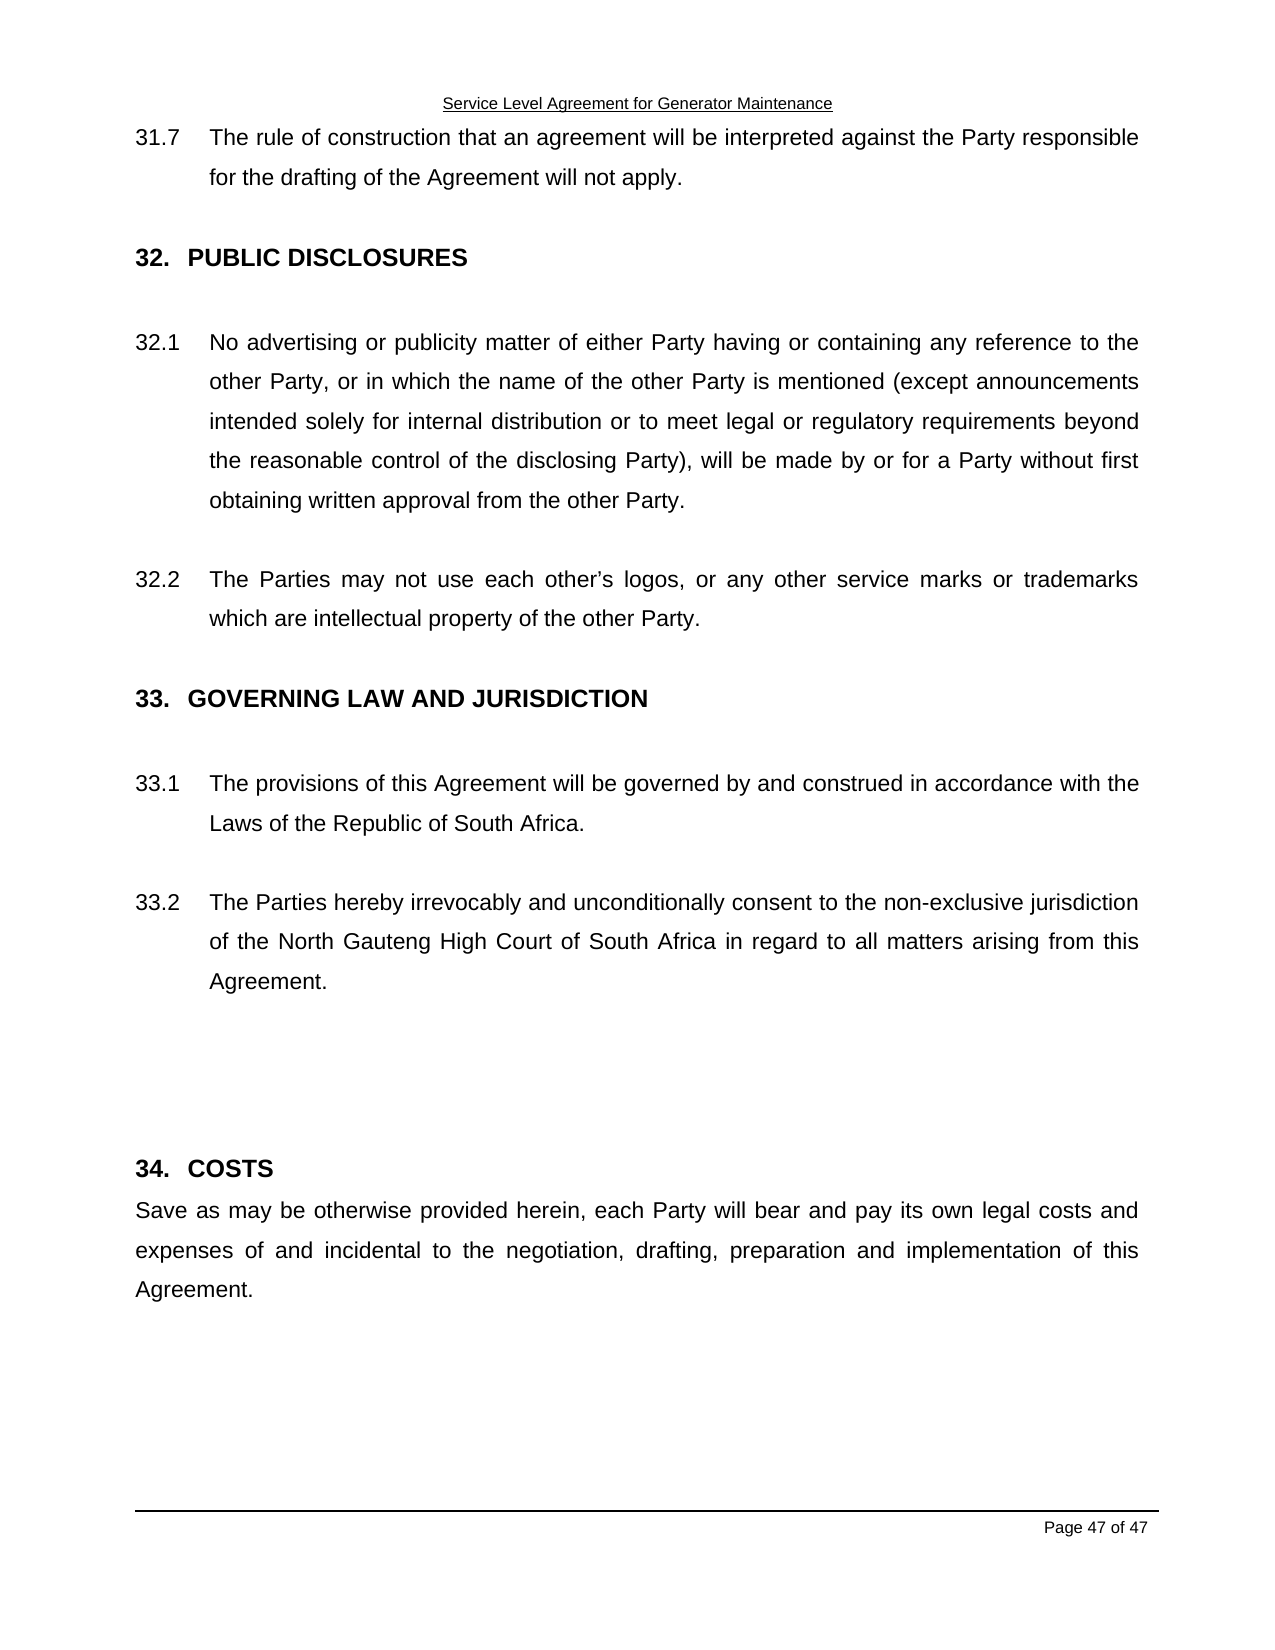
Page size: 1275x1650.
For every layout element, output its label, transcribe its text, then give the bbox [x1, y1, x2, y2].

subtitle The Parties may not use each other’s logos, or any other service marks or trademarks which are intellectual property of the other Party. [135, 566, 1140, 631]
subtitle The provisions of this Agreement will be governed by and construed in accordance with the Laws of the Republic of South Africa. [135, 770, 1140, 836]
subtitle Save as may be otherwise provided herein, each Party will bear and pay its own legal costs and expenses of and incidental to the negotiation, drafting, preparation and implementation of this Agreement. [135, 1197, 1140, 1302]
subtitle PUBLIC DISCLOSURES [135, 242, 1140, 271]
subtitle GOVERNING LAW AND JURISDICTION [135, 684, 1140, 713]
subtitle The rule of construction that an agreement will be interpreted against the Party responsible for the drafting of the Agreement will not apply. [135, 124, 1140, 190]
subtitle The Parties hereby irrevocably and unconditionally consent to the non-exclusive jurisdiction of the North Gauteng High Court of South Africa in regard to all matters arising from this Agreement. [135, 889, 1140, 994]
subtitle No advertising or publicity matter of either Party having or containing any reference to the other Party, or in which the name of the other Party is mentioned (except announcements intended solely for internal distribution or to meet legal or regulatory requirements beyond the reasonable control of the disclosing Party), will be made by or for a Party without first obtaining written approval from the other Party. [135, 329, 1140, 513]
subtitle COSTS [135, 1154, 1140, 1183]
